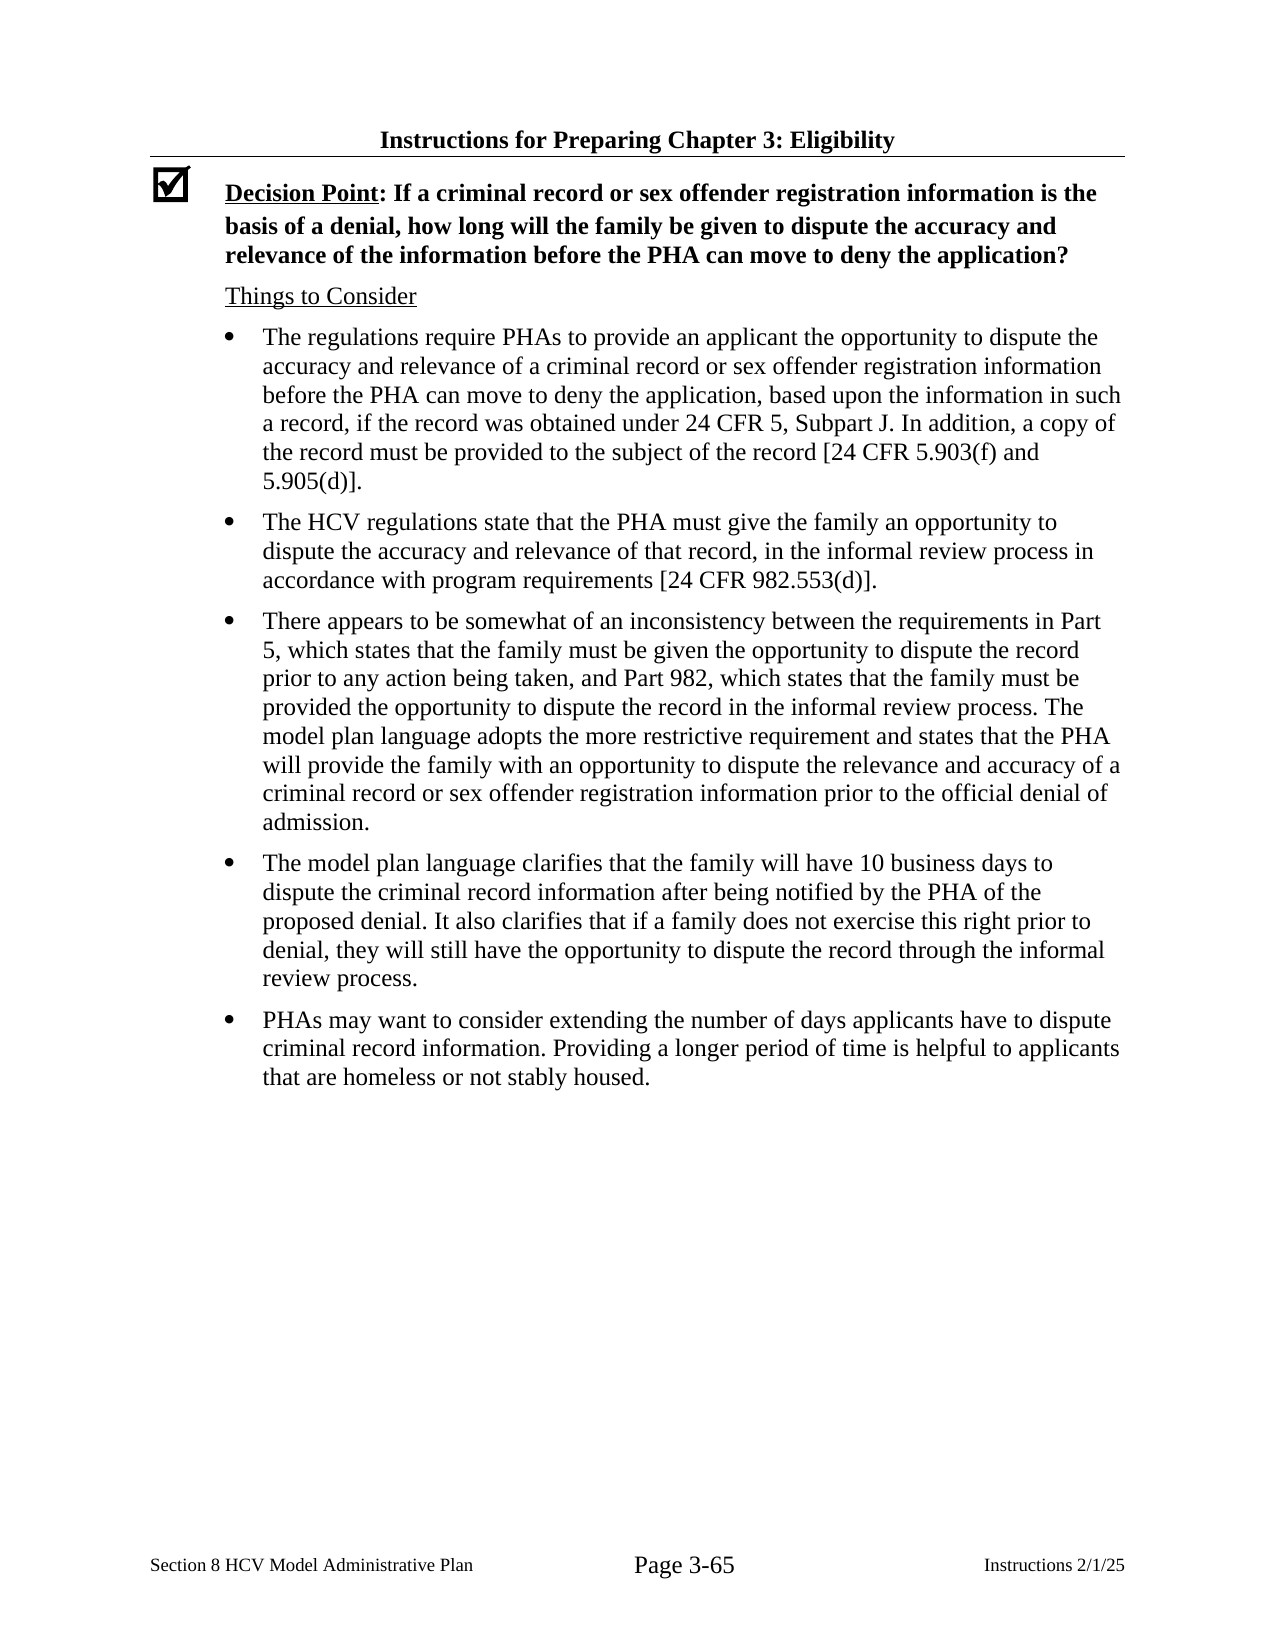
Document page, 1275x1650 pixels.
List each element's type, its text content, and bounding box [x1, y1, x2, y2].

list The model plan language clarifies that the family will have 10 business days to dispute the criminal record information after being notified by the PHA of the proposed denial. It also clarifies that if a family does not exercise this right prior to denial, they will still have the opportunity to dispute the record through the informal review process. [225, 848, 1125, 992]
list PHAs may want to consider extending the number of days applicants have to dispute criminal record information. Providing a longer period of time is helpful to applicants that are homeless or not stably housed. [225, 1005, 1125, 1091]
list The HCV regulations state that the PHA must give the family an opportunity to dispute the accuracy and relevance of that record, in the informal review process in accordance with program requirements [24 CFR 982.553(d)]. [225, 507, 1125, 593]
list The regulations require PHAs to provide an applicant the opportunity to dispute the accuracy and relevance of a criminal record or sex offender registration information before the PHA can move to deny the application, based upon the information in such a record, if the record was obtained under 24 CFR 5, Subpart J. In addition, a copy of the record must be provided to the subject of the record [24 CFR 5.903(f) and 5.905(d)]. [225, 322, 1125, 495]
text Decision Point: If a criminal record or sex offender registration information is the basis of a denial, how long will the family be given to dispute the accuracy and relevance of the information before the PHA can move to deny the application? [150, 169, 1125, 268]
text Things to Consider [225, 281, 1125, 310]
list There appears to be somewhat of an inconsistency between the requirements in Part 5, which states that the family must be given the opportunity to dispute the record prior to any action being taken, and Part 982, which states that the family must be provided the opportunity to dispute the record in the informal review process. The model plan language adopts the more restrictive requirement and states that the PHA will provide the family with an opportunity to dispute the relevance and accuracy of a criminal record or sex offender registration information prior to the official denial of admission. [225, 606, 1125, 836]
